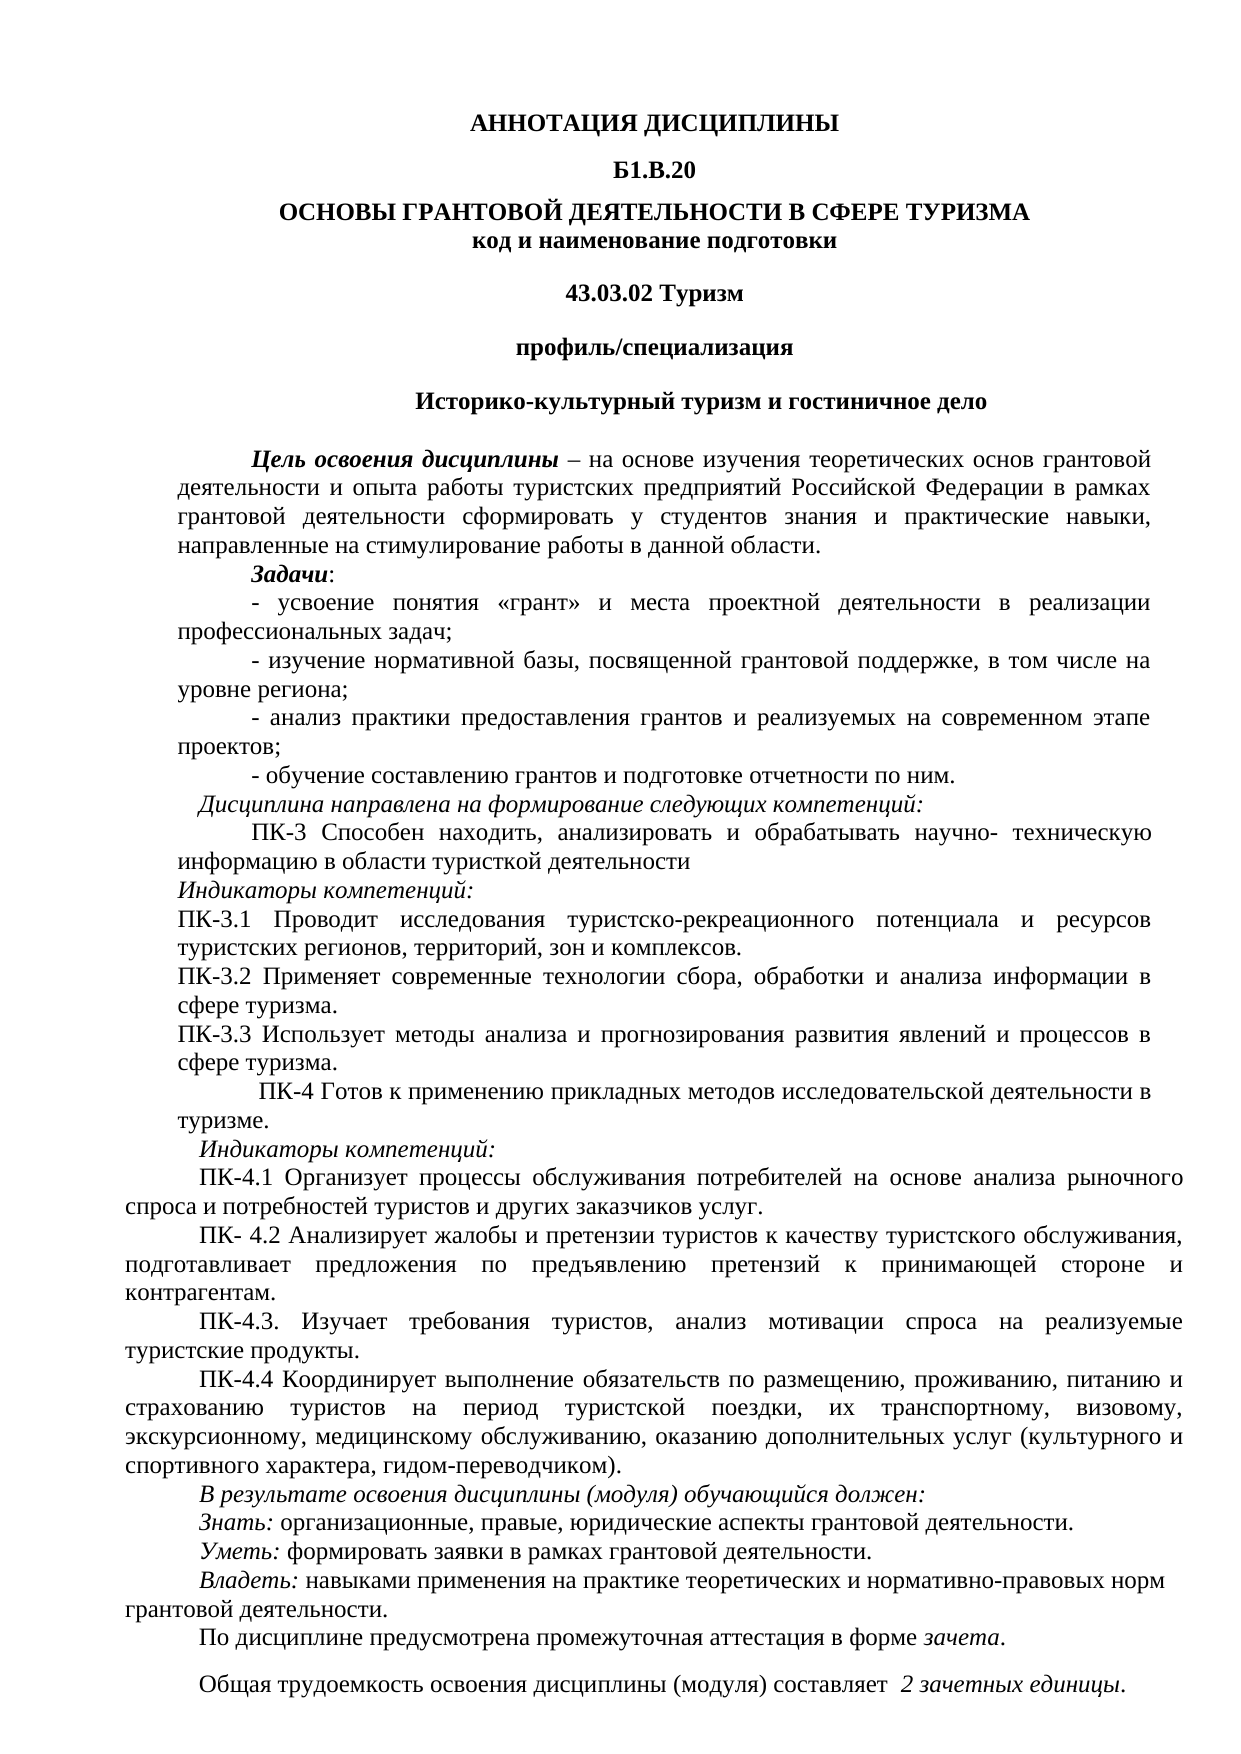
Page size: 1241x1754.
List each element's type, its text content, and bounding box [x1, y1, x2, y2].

text ОСНОВЫ ГРАНТОВОЙ ДЕЯТЕЛЬНОСТИ В СФЕРЕ ТУРИЗМА [582, 204, 1184, 225]
text Уметь: формировать заявки в рамках грантовой деятельности. [125, 1536, 1184, 1565]
text - усвоение понятия «грант» и места проектной деятельности в реализации профессиональных задач; [177, 587, 1152, 645]
text По дисциплине предусмотрена промежуточная аттестация в форме зачета. [125, 1622, 1184, 1651]
text 43.03.02 Туризм [125, 278, 1184, 307]
text Общая трудоемкость освоения дисциплины (модуля) составляет 2 зачетных единицы. [125, 1669, 1184, 1698]
text Владеть: навыками применения на практике теоретических и нормативно-правовых норм грантовой деятельности. [125, 1565, 1184, 1622]
text - изучение нормативной базы, посвященной грантовой поддержке, в том числе на уровне региона; [177, 645, 1152, 702]
text ПК-3 Способен находить, анализировать и обрабатывать научно- техническую информацию в области туристкой деятельности [177, 817, 1152, 875]
text Цель освоения дисциплины – на основе изучения теоретических основ грантовой деятельности и опыта работы туристских предприятий Российской Федерации в рамках грантовой деятельности сформировать у студентов знания и практические навыки, направленные на стимулирование работы в данной области. [177, 444, 1152, 559]
text Индикаторы компетенций: [125, 1134, 1184, 1162]
text Б1.В.20 [125, 162, 1184, 183]
text Дисциплина направлена на формирование следующих компетенций: [125, 789, 1184, 817]
text Историко-культурный туризм и гостиничное дело [177, 386, 1152, 415]
text ПК-4 Готов к применению прикладных методов исследовательской деятельности в туризме. [177, 1076, 1151, 1134]
text ПК-4.4 Координирует выполнение обязательств по размещению, проживанию, питанию и страхованию туристов на период туристской поездки, их транспортному, визовому, экскурсионному, медицинскому обслуживанию, оказанию дополнительных услуг (культурного и спортивного характера, гидом-переводчиком). [125, 1364, 1184, 1479]
text ПК-4.1 Организует процессы обслуживания потребителей на основе анализа рыночного спроса и потребностей туристов и других заказчиков услуг. [125, 1162, 1184, 1220]
text - обучение составлению грантов и подготовке отчетности по ним. [177, 760, 1152, 789]
text ОСНОВЫ ГРАНТОВОЙ ДЕЯТЕЛЬНОСТИ В СФЕРЕ ТУРИЗМА [125, 204, 574, 225]
text ПК- 4.2 Анализирует жалобы и претензии туристов к качеству туристского обслуживания, подготавливает предложения по предъявлению претензий к принимающей стороне и контрагентам. [125, 1220, 1184, 1306]
text Знать: организационные, правые, юридические аспекты грантовой деятельности. [125, 1507, 1184, 1536]
text профиль/специализация [125, 332, 1184, 361]
text Индикаторы компетенций: [177, 875, 1152, 904]
text Задачи: [177, 559, 1152, 587]
text ПК-3.2 Применяет современные технологии сбора, обработки и анализа информации в сфере туризма. [177, 961, 1152, 1019]
text ПК-3.3 Использует методы анализа и прогнозирования развития явлений и процессов в сфере туризма. [177, 1019, 1152, 1076]
text ПК-4.3. Изучает требования туристов, анализ мотивации спроса на реализуемые туристские продукты. [125, 1306, 1184, 1364]
text ПК-3.1 Проводит исследования туристско-рекреационного потенциала и ресурсов туристских регионов, территорий, зон и комплексов. [177, 904, 1152, 961]
text код и наименование подготовки [125, 225, 1184, 253]
text В результате освоения дисциплины (модуля) обучающийся должен: [125, 1479, 1184, 1507]
text - анализ практики предоставления грантов и реализуемых на современном этапе проектов; [177, 702, 1152, 760]
text АННОТАЦИЯ ДИСЦИПЛИНЫ [125, 108, 1184, 137]
